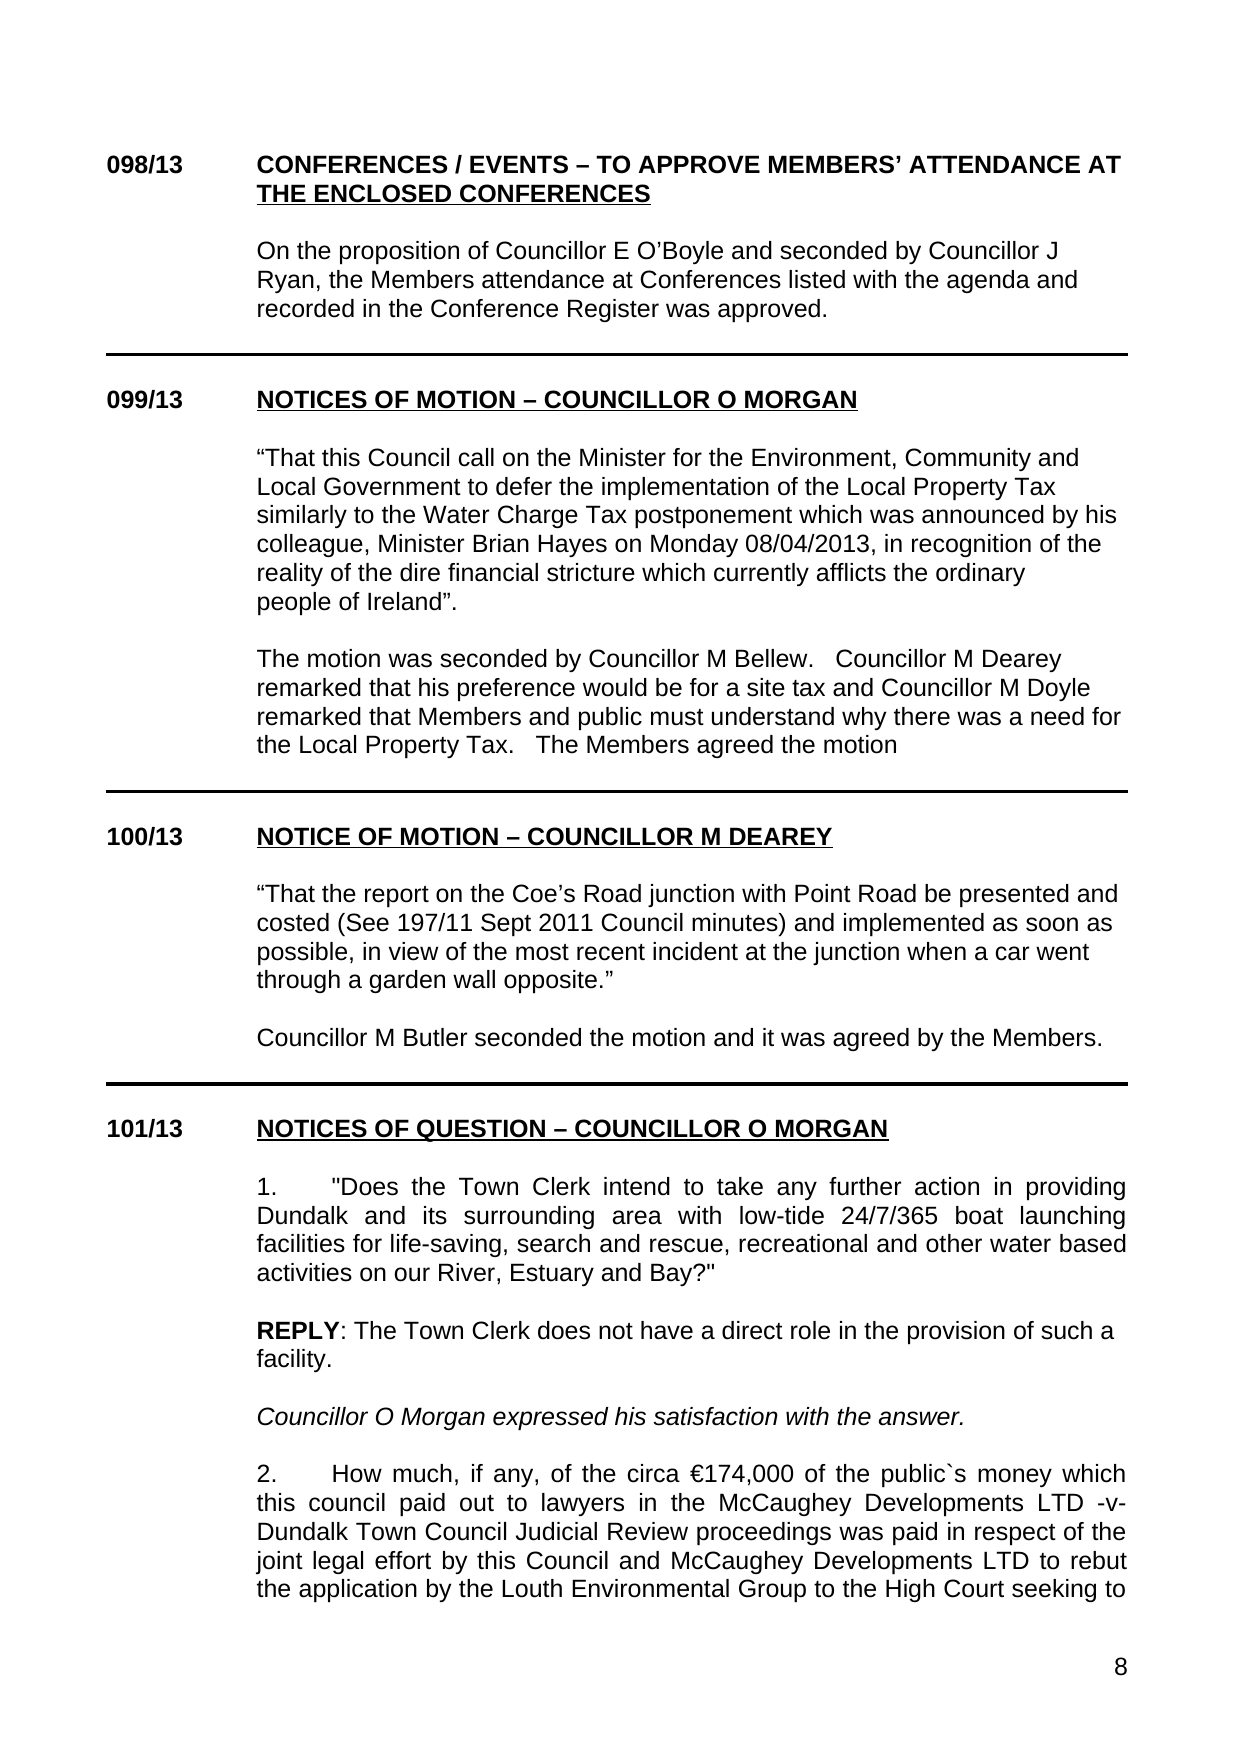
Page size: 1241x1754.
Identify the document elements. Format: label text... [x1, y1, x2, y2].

text people of Ireland”. [181, 586, 1128, 615]
text “That the report on the Coe’s Road junction with Point Road be presented and costed (See 197/11 Sept 2011 Council minutes) and implemented as soon as possible, in view of the most recent incident at the junction when a car went through a garden wall opposite.” [256, 879, 1128, 994]
text Local Government to defer the implementation of the Local Property Tax [181, 471, 1128, 500]
text reality of the dire financial stricture which currently afflicts the ordinary [181, 558, 1128, 586]
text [256, 1459, 1128, 1603]
text 099/13 NOTICES OF MOTION – COUNCILLOR O MORGAN [106, 385, 1128, 414]
text 1. "Does the Town Clerk intend to take any further action in providing Dundalk and its surrounding area with low-tide 24/7/365 boat launching facilities for life-saving, search and rescue, recreational and other water based activities on our River, Estuary and Bay?" [256, 1172, 1128, 1287]
text Councillor M Butler seconded the motion and it was agreed by the Members. [256, 1023, 1128, 1052]
text REPLY: The Town Clerk does not have a direct role in the provision of such a facility. [256, 1316, 1128, 1373]
text 100/13 NOTICE OF MOTION – COUNCILLOR M DEAREY [106, 822, 1128, 850]
text On the proposition of Councillor E O’Boyle and seconded by Councillor J Ryan, the Members attendance at Conferences listed with the agenda and recorded in the Conference Register was approved. [106, 236, 1128, 322]
text colleague, Minister Brian Hayes on Monday 08/04/2013, in recognition of the [181, 529, 1128, 558]
text similarly to the Water Charge Tax postponement which was announced by his [181, 500, 1128, 529]
text Councillor O Morgan expressed his satisfaction with the answer. [256, 1402, 1128, 1431]
text “That this Council call on the Minister for the Environment, Community and [106, 443, 1128, 471]
text 098/13 CONFERENCES / EVENTS – TO APPROVE MEMBERS’ ATTENDANCE AT THE ENCLOSED CONFERENCES [106, 150, 1128, 207]
text The motion was seconded by Councillor M Bellew. Councillor M Dearey remarked that his preference would be for a site tax and Councillor M Doyle remarked that Members and public must understand why there was a need for the Local Property Tax. The Members agreed the motion [256, 644, 1128, 759]
text 101/13 NOTICES OF QUESTION – COUNCILLOR O MORGAN [106, 1114, 1128, 1143]
